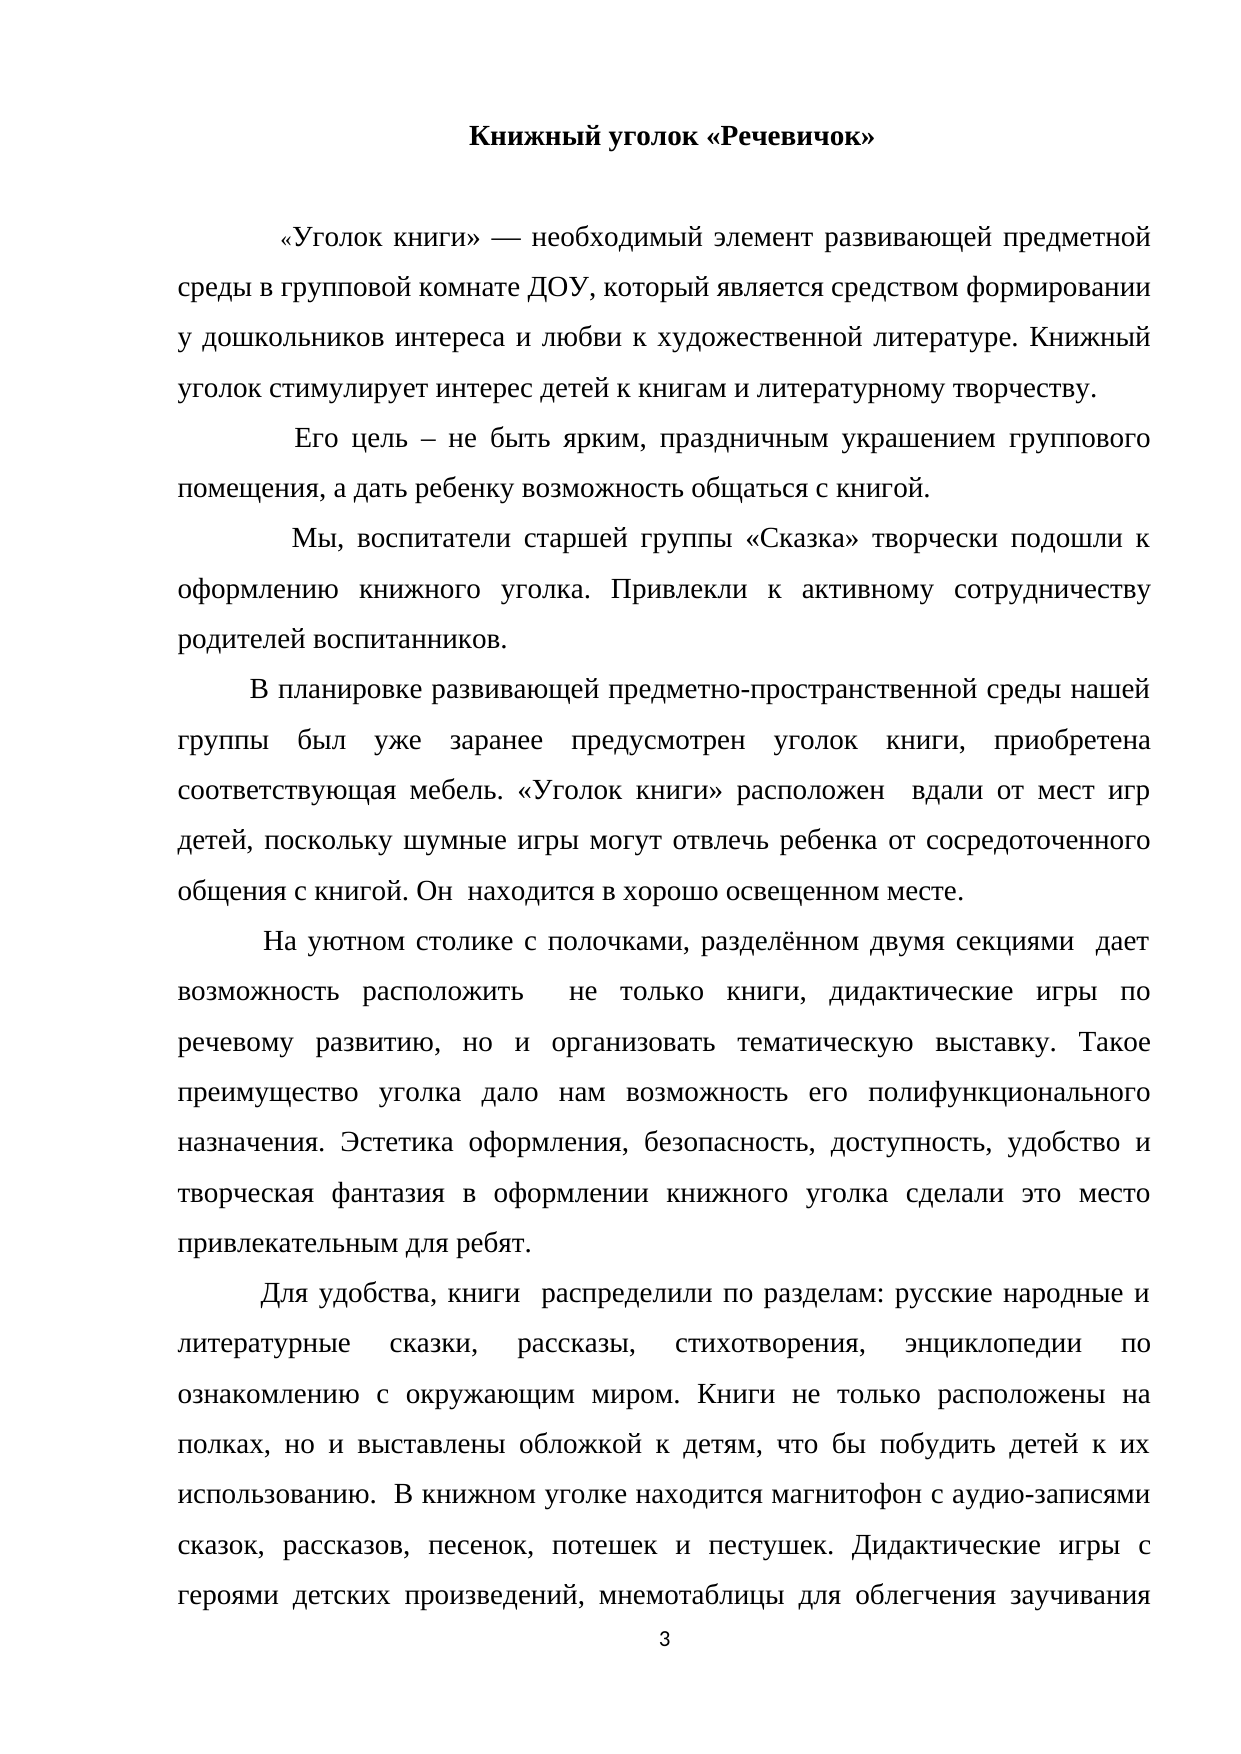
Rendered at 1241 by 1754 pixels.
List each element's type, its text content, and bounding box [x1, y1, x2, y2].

text В планировке развивающей предметно-пространственной среды нашей группы был уже заранее предусмотрен уголок книги, приобретена соответствующая мебель. «Уголок книги» расположен вдали от мест игр детей, поскольку шумные игры могут отвлечь ребенка от сосредоточенного общения с книгой. Он находится в хорошо освещенном месте. [177, 672, 1152, 906]
text Мы, воспитатели старшей группы «Сказка» творчески подошли к оформлению книжного уголка. Привлекли к активному сотрудничеству родителей воспитанников. [177, 521, 1152, 655]
text На уютном столике с полочками, разделённом двумя секциями дает возможность расположить не только книги, дидактические игры по речевому развитию, но и организовать тематическую выставку. Такое преимущество уголка дало нам возможность его полифункционального назначения. Эстетика оформления, безопасность, доступность, удобство и творческая фантазия в оформлении книжного уголка сделали это место привлекательным для ребят. [177, 923, 1152, 1258]
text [177, 1275, 1152, 1611]
text Книжный уголок «Речевичок» [177, 118, 1152, 152]
text «Уголок книги» — необходимый элемент развивающей предметной среды в групповой комнате ДОУ, который является средством формировании у дошкольников интереса и любви к художественной литературе. Книжный уголок стимулирует интерес детей к книгам и литературному творчеству. [177, 219, 1152, 403]
text Его цель – не быть ярким, праздничным украшением группового помещения, а дать ребенку возможность общаться с книгой. [177, 420, 1152, 504]
